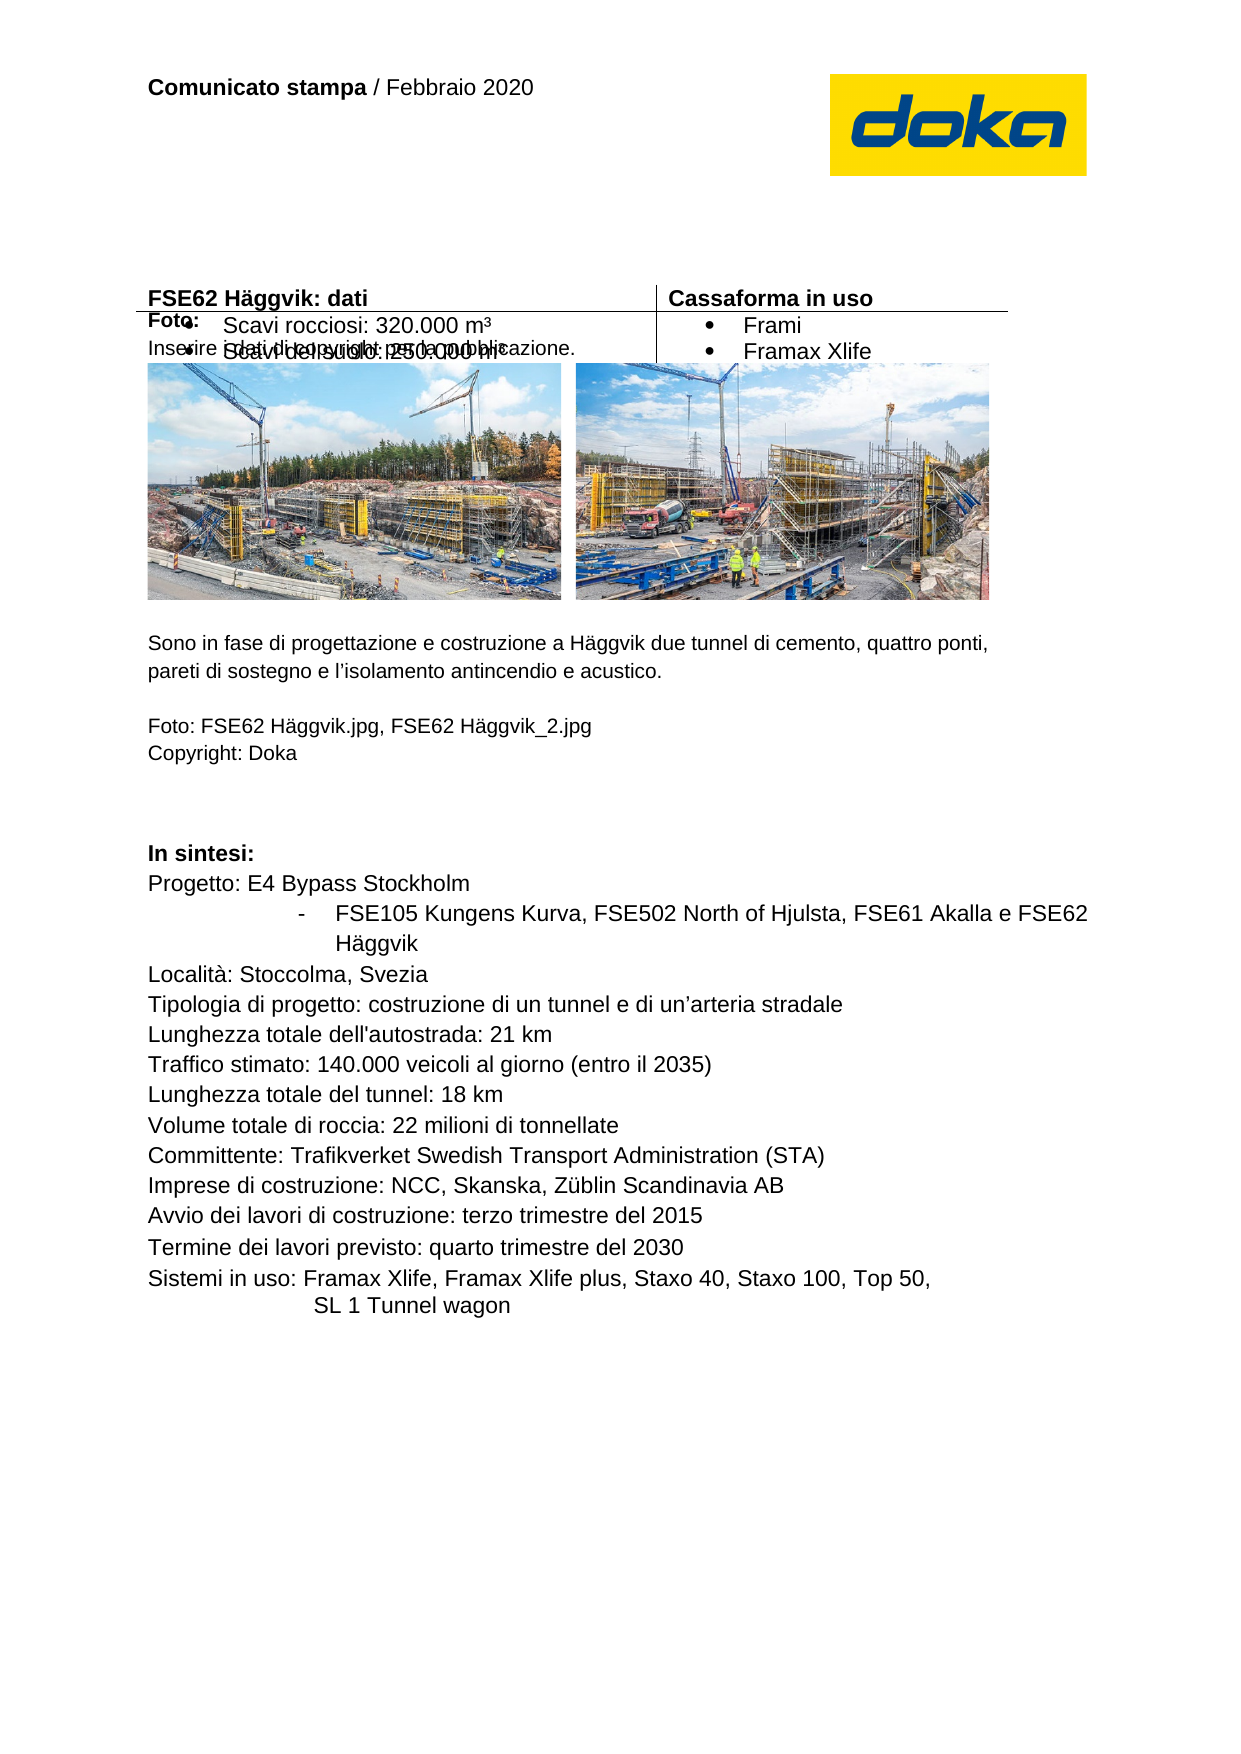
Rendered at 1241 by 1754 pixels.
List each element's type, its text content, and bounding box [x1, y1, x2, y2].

list FSE105 Kungens Kurva, FSE502 North of Hjulsta, FSE61 Akalla e FSE62 Häggvik [298, 900, 1122, 957]
text Lunghezza totale del tunnel: 18 km [148, 1081, 1122, 1108]
text Traffico stimato: 140.000 veicoli al giorno (entro il 2035) [148, 1051, 1122, 1078]
text In sintesi: [148, 840, 1122, 866]
picture [575, 363, 990, 600]
text Committente: Trafikverket Swedish Transport Administration (STA) [148, 1142, 1122, 1168]
table_header FSE62 Häggvik: dati [136, 285, 656, 308]
table_cell [136, 364, 564, 604]
text Avvio dei lavori di costruzione: terzo trimestre del 2015 [148, 1202, 1122, 1229]
table_header Foto: Inserire i dati di copyright per la pubblicazione. [136, 308, 1008, 364]
table_cell [565, 364, 1008, 604]
table_header Cassaforma in uso [657, 285, 1008, 308]
text Sistemi in uso: Framax Xlife, Framax Xlife plus, Staxo 40, Staxo 100, Top 50, [148, 1265, 1122, 1292]
table_cell Sono in fase di progettazione e costruzione a Häggvik due tunnel di cemento, quattro ponti, pareti di sostegno e l’isolamento antincendio e acustico. Foto: FSE62 Häggvik.jpg, FSE62 Häggvik_2.jpg Copyright: Doka [136, 604, 1008, 770]
text SL 1 Tunnel wagon [148, 1292, 1122, 1318]
text Termine dei lavori previsto: quarto trimestre del 2030 [148, 1234, 1122, 1260]
text Imprese di costruzione: NCC, Skanska, Züblin Scandinavia AB [148, 1172, 1122, 1198]
text Tipologia di progetto: costruzione di un tunnel e di un’arteria stradale [148, 991, 1122, 1017]
text Lunghezza totale dell'autostrada: 21 km [148, 1021, 1122, 1047]
text Località: Stoccolma, Svezia [148, 961, 1122, 987]
picture [147, 363, 562, 600]
text Volume totale di roccia: 22 milioni di tonnellate [148, 1112, 1122, 1138]
picture [830, 74, 1087, 176]
text Progetto: E4 Bypass Stockholm [148, 870, 1122, 896]
